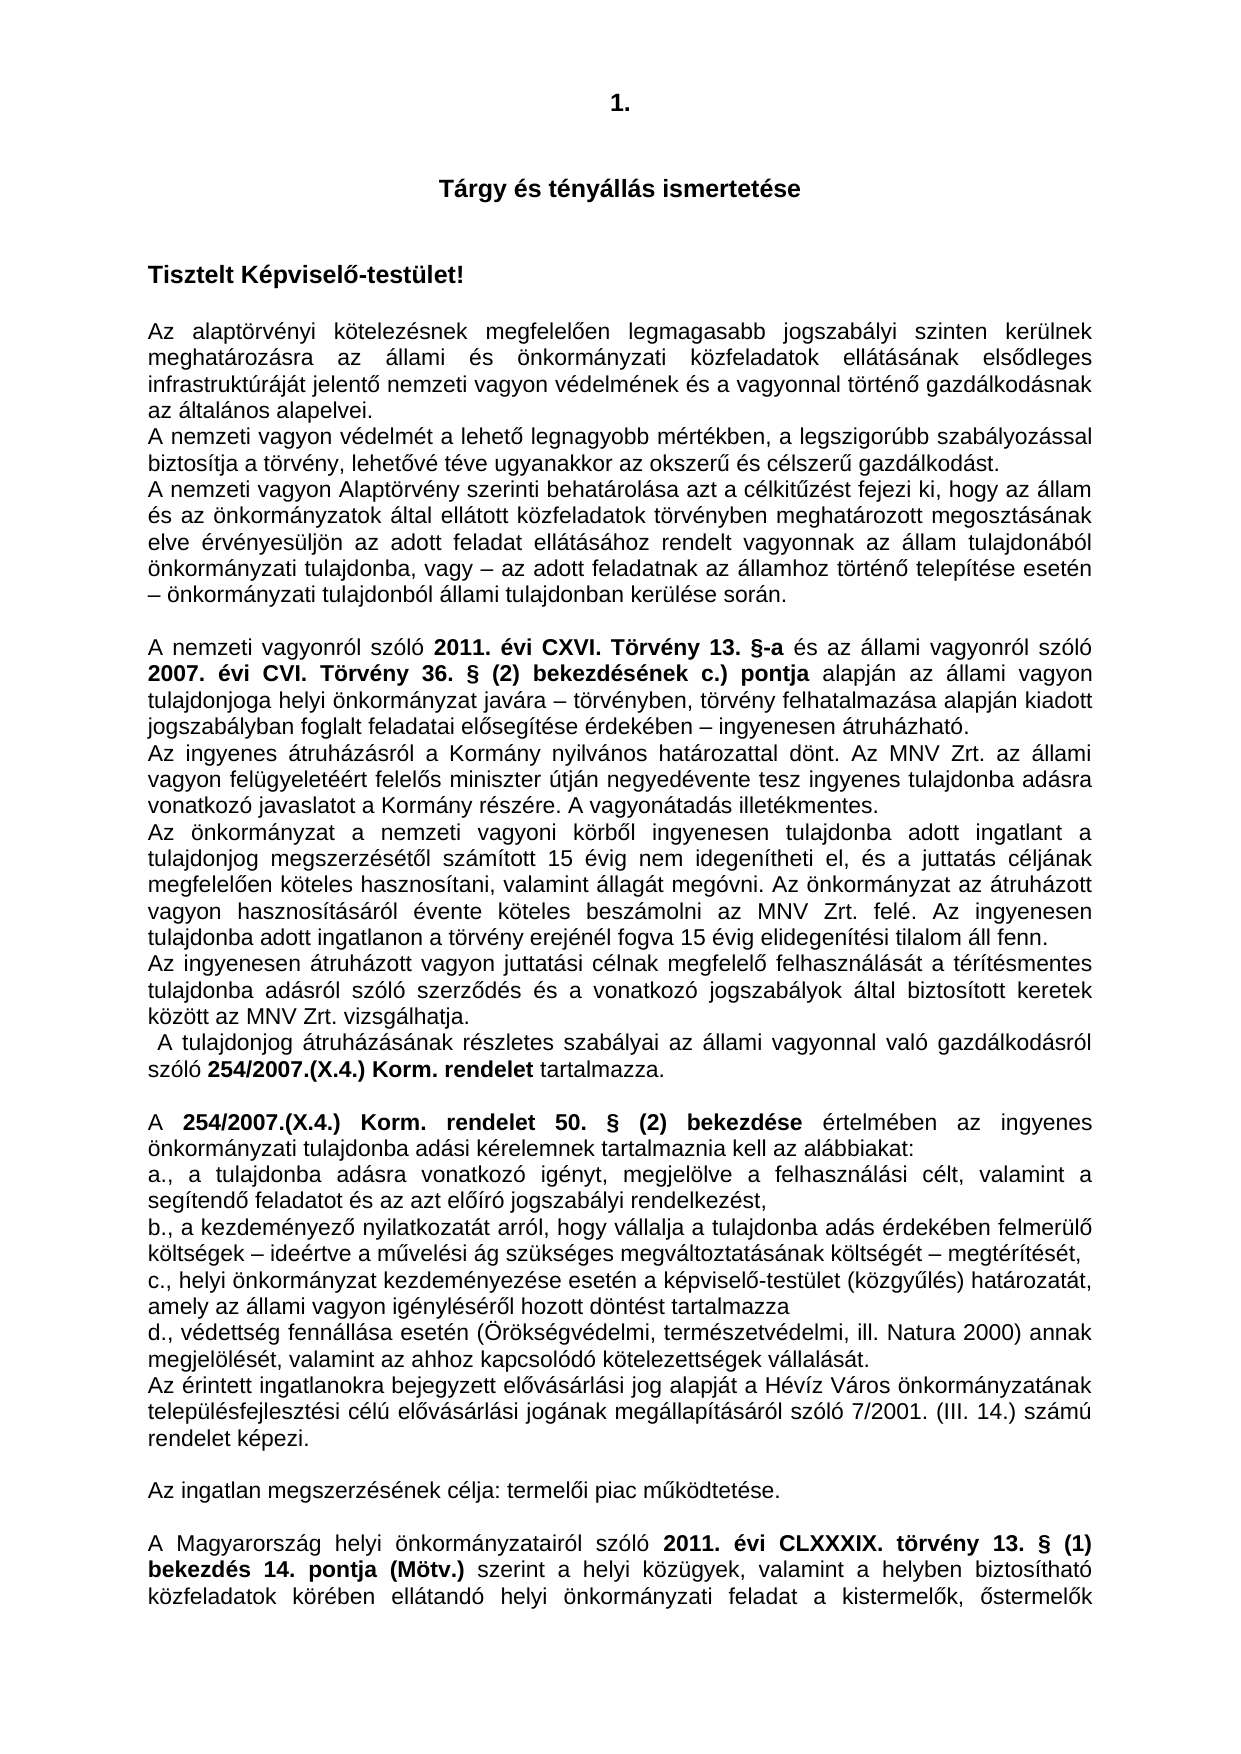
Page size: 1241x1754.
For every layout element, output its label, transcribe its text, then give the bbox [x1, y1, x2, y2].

text A tulajdonjog átruházásának részletes szabályai az állami vagyonnal való gazdálkodásról szóló 254/2007.(X.4.) Korm. rendelet tartalmazza. [148, 1029, 1093, 1082]
text A nemzeti vagyon Alaptörvény szerinti behatárolása azt a célkitűzést fejezi ki, hogy az állam és az önkormányzatok által ellátott közfeladatok törvényben meghatározott megosztásának elve érvényesüljön az adott feladat ellátásához rendelt vagyonnak az állam tulajdonából önkormányzati tulajdonba, vagy – az adott feladatnak az államhoz történő telepítése esetén – önkormányzati tulajdonból állami tulajdonban kerülése során. [148, 476, 1093, 608]
text Tisztelt Képviselő-testület! [148, 260, 1093, 289]
text A nemzeti vagyon védelmét a lehető legnagyobb mértékben, a legszigorúbb szabályozással biztosítja a törvény, lehetővé téve ugyanakkor az okszerű és célszerű gazdálkodást. [148, 423, 1093, 476]
text b., a kezdeményező nyilatkozatát arról, hogy vállalja a tulajdonba adás érdekében felmerülő költségek – ideértve a művelési ág szükséges megváltoztatásának költségét – megtérítését, [148, 1214, 1093, 1267]
text Az ingyenesen átruházott vagyon juttatási célnak megfelelő felhasználását a térítésmentes tulajdonba adásról szóló szerződés és a vonatkozó jogszabályok által biztosított keretek között az MNV Zrt. vizsgálhatja. [148, 950, 1093, 1029]
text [148, 1530, 1093, 1609]
text d., védettség fennállása esetén (Örökségvédelmi, természetvédelmi, ill. Natura 2000) annak megjelölését, valamint az ahhoz kapcsolódó kötelezettségek vállalását. [148, 1319, 1093, 1372]
text Az önkormányzat a nemzeti vagyoni körből ingyenesen tulajdonba adott ingatlant a tulajdonjog megszerzésétől számított 15 évig nem idegenítheti el, és a juttatás céljának megfelelően köteles hasznosítani, valamint állagát megóvni. Az önkormányzat az átruházott vagyon hasznosításáról évente köteles beszámolni az MNV Zrt. felé. Az ingyenesen tulajdonba adott ingatlanon a törvény erejénél fogva 15 évig elidegenítési tilalom áll fenn. [148, 818, 1093, 950]
text A 254/2007.(X.4.) Korm. rendelet 50. § (2) bekezdése értelmében az ingyenes önkormányzati tulajdonba adási kérelemnek tartalmaznia kell az alábbiakat: [148, 1108, 1093, 1161]
text a., a tulajdonba adásra vonatkozó igényt, megjelölve a felhasználási célt, valamint a segítendő feladatot és az azt előíró jogszabályi rendelkezést, [148, 1161, 1093, 1214]
text c., helyi önkormányzat kezdeményezése esetén a képviselő-testület (közgyűlés) határozatát, amely az állami vagyon igényléséről hozott döntést tartalmazza [148, 1267, 1093, 1319]
text A nemzeti vagyonról szóló 2011. évi CXVI. Törvény 13. §-a és az állami vagyonról szóló 2007. évi CVI. Törvény 36. § (2) bekezdésének c.) pontja alapján az állami vagyon tulajdonjoga helyi önkormányzat javára – törvényben, törvény felhatalmazása alapján kiadott jogszabályban foglalt feladatai elősegítése érdekében – ingyenesen átruházható. [148, 634, 1093, 739]
text Az alaptörvényi kötelezésnek megfelelően legmagasabb jogszabályi szinten kerülnek meghatározásra az állami és önkormányzati közfeladatok ellátásának elsődleges infrastruktúráját jelentő nemzeti vagyon védelmének és a vagyonnal történő gazdálkodásnak az általános alapelvei. [148, 318, 1093, 423]
text 1. [148, 88, 1093, 117]
text Az ingatlan megszerzésének célja: termelői piac működtetése. [148, 1477, 1093, 1504]
text Az ingyenes átruházásról a Kormány nyilvános határozattal dönt. Az MNV Zrt. az állami vagyon felügyeletéért felelős miniszter útján negyedévente tesz ingyenes tulajdonba adásra vonatkozó javaslatot a Kormány részére. A vagyonátadás illetékmentes. [148, 739, 1093, 818]
text Tárgy és tényállás ismertetése [148, 174, 1093, 203]
text Az érintett ingatlanokra bejegyzett elővásárlási jog alapját a Hévíz Város önkormányzatának településfejlesztési célú elővásárlási jogának megállapításáról szóló 7/2001. (III. 14.) számú rendelet képezi. [148, 1372, 1093, 1451]
